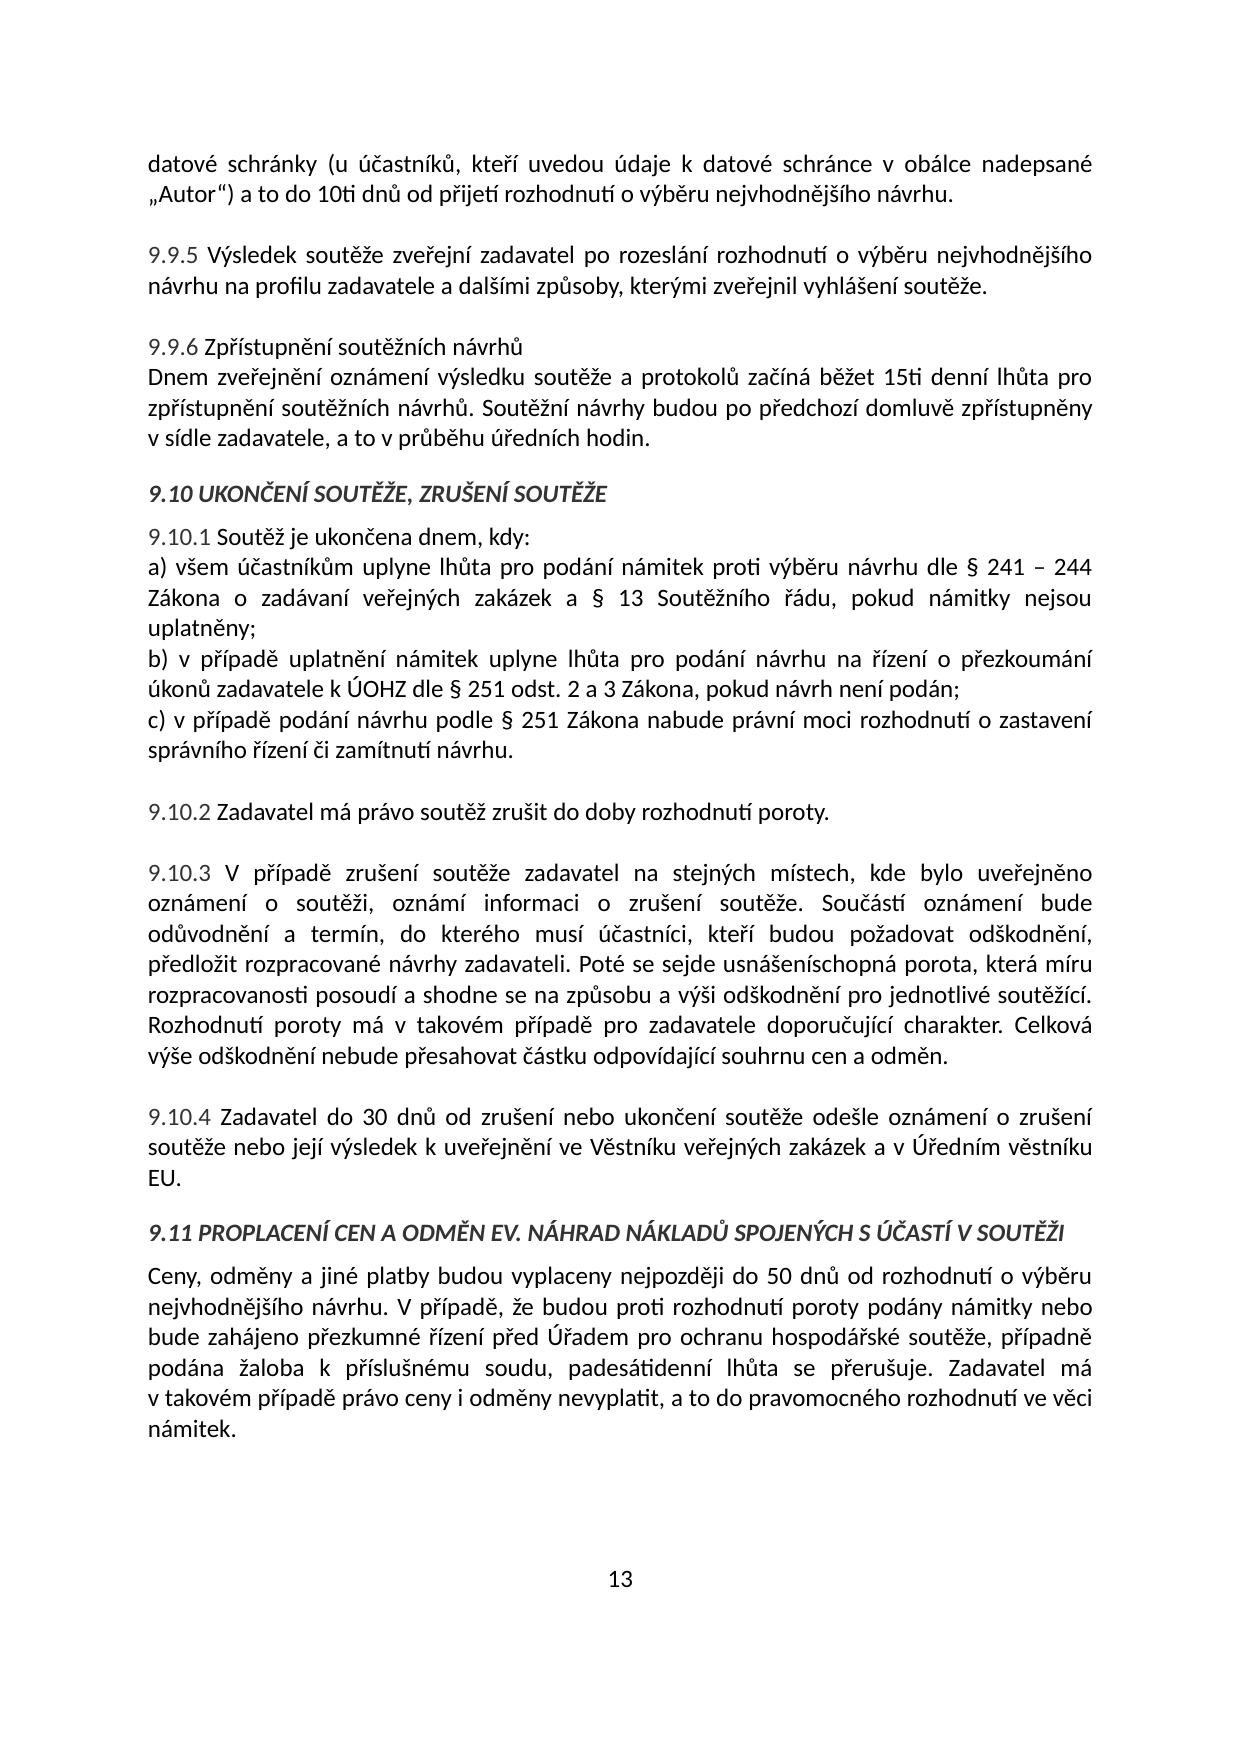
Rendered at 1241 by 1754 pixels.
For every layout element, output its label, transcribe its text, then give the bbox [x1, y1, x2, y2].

text 9.9.6 Zpřístupnění soutěžních návrhů [148, 331, 1092, 361]
text 9.9.5 Výsledek soutěže zveřejní zadavatel po rozeslání rozhodnutí o výběru nejvhodnějšího návrhu na profilu zadavatele a dalšími způsoby, kterými zveřejnil vyhlášení soutěže. [148, 239, 1092, 300]
text Dnem zveřejnění oznámení výsledku soutěže a protokolů začíná běžet 15ti denní lhůta pro zpřístupnění soutěžních návrhů. Soutěžní návrhy budou po předchozí domluvě zpřístupněny v sídle zadavatele, a to v průběhu úředních hodin. [148, 361, 1092, 453]
text a) všem účastníkům uplyne lhůta pro podání námitek proti výběru návrhu dle § 241 – 244 Zákona o zadávaní veřejných zakázek a § 13 Soutěžního řádu, pokud námitky nejsou uplatněny; [148, 551, 1092, 643]
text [148, 148, 1092, 209]
subtitle 9.10 UKONČENÍ SOUTĚŽE, ZRUŠENÍ SOUTĚŽE [148, 478, 1092, 508]
text 9.10.1 Soutěž je ukončena dnem, kdy: [148, 521, 1092, 551]
text Ceny, odměny a jiné platby budou vyplaceny nejpozději do 50 dnů od rozhodnutí o výběru nejvhodnějšího návrhu. V případě, že budou proti rozhodnutí poroty podány námitky nebo bude zahájeno přezkumné řízení před Úřadem pro ochranu hospodářské soutěže, případně podána žaloba k příslušnému soudu, padesátidenní lhůta se přerušuje. Zadavatel má v takovém případě právo ceny i odměny nevyplatit, a to do pravomocného rozhodnutí ve věci námitek. [148, 1260, 1092, 1443]
text 9.10.3 V případě zrušení soutěže zadavatel na stejných místech, kde bylo uveřejněno oznámení o soutěži, oznámí informaci o zrušení soutěže. Součástí oznámení bude odůvodnění a termín, do kterého musí účastníci, kteří budou požadovat odškodnění, předložit rozpracované návrhy zadavateli. Poté se sejde usnášeníschopná porota, která míru rozpracovanosti posoudí a shodne se na způsobu a výši odškodnění pro jednotlivé soutěžící. Rozhodnutí poroty má v takovém případě pro zadavatele doporučující charakter. Celková výše odškodnění nebude přesahovat částku odpovídající souhrnu cen a odměn. [148, 857, 1092, 1070]
text 9.10.4 Zadavatel do 30 dnů od zrušení nebo ukončení soutěže odešle oznámení o zrušení soutěže nebo její výsledek k uveřejnění ve Věstníku veřejných zakázek a v Úředním věstníku EU. [148, 1101, 1092, 1192]
text c) v případě podání návrhu podle § 251 Zákona nabude právní moci rozhodnutí o zastavení správního řízení či zamítnutí návrhu. [148, 704, 1092, 765]
text b) v případě uplatnění námitek uplyne lhůta pro podání návrhu na řízení o přezkoumání úkonů zadavatele k ÚOHZ dle § 251 odst. 2 a 3 Zákona, pokud návrh není podán; [148, 643, 1092, 704]
text 9.10.2 Zadavatel má právo soutěž zrušit do doby rozhodnutí poroty. [148, 796, 1092, 826]
subtitle 9.11 PROPLACENÍ CEN A ODMĚN EV. NÁHRAD NÁKLADŮ SPOJENÝCH S ÚČASTÍ V SOUTĚŽI [148, 1217, 1092, 1248]
